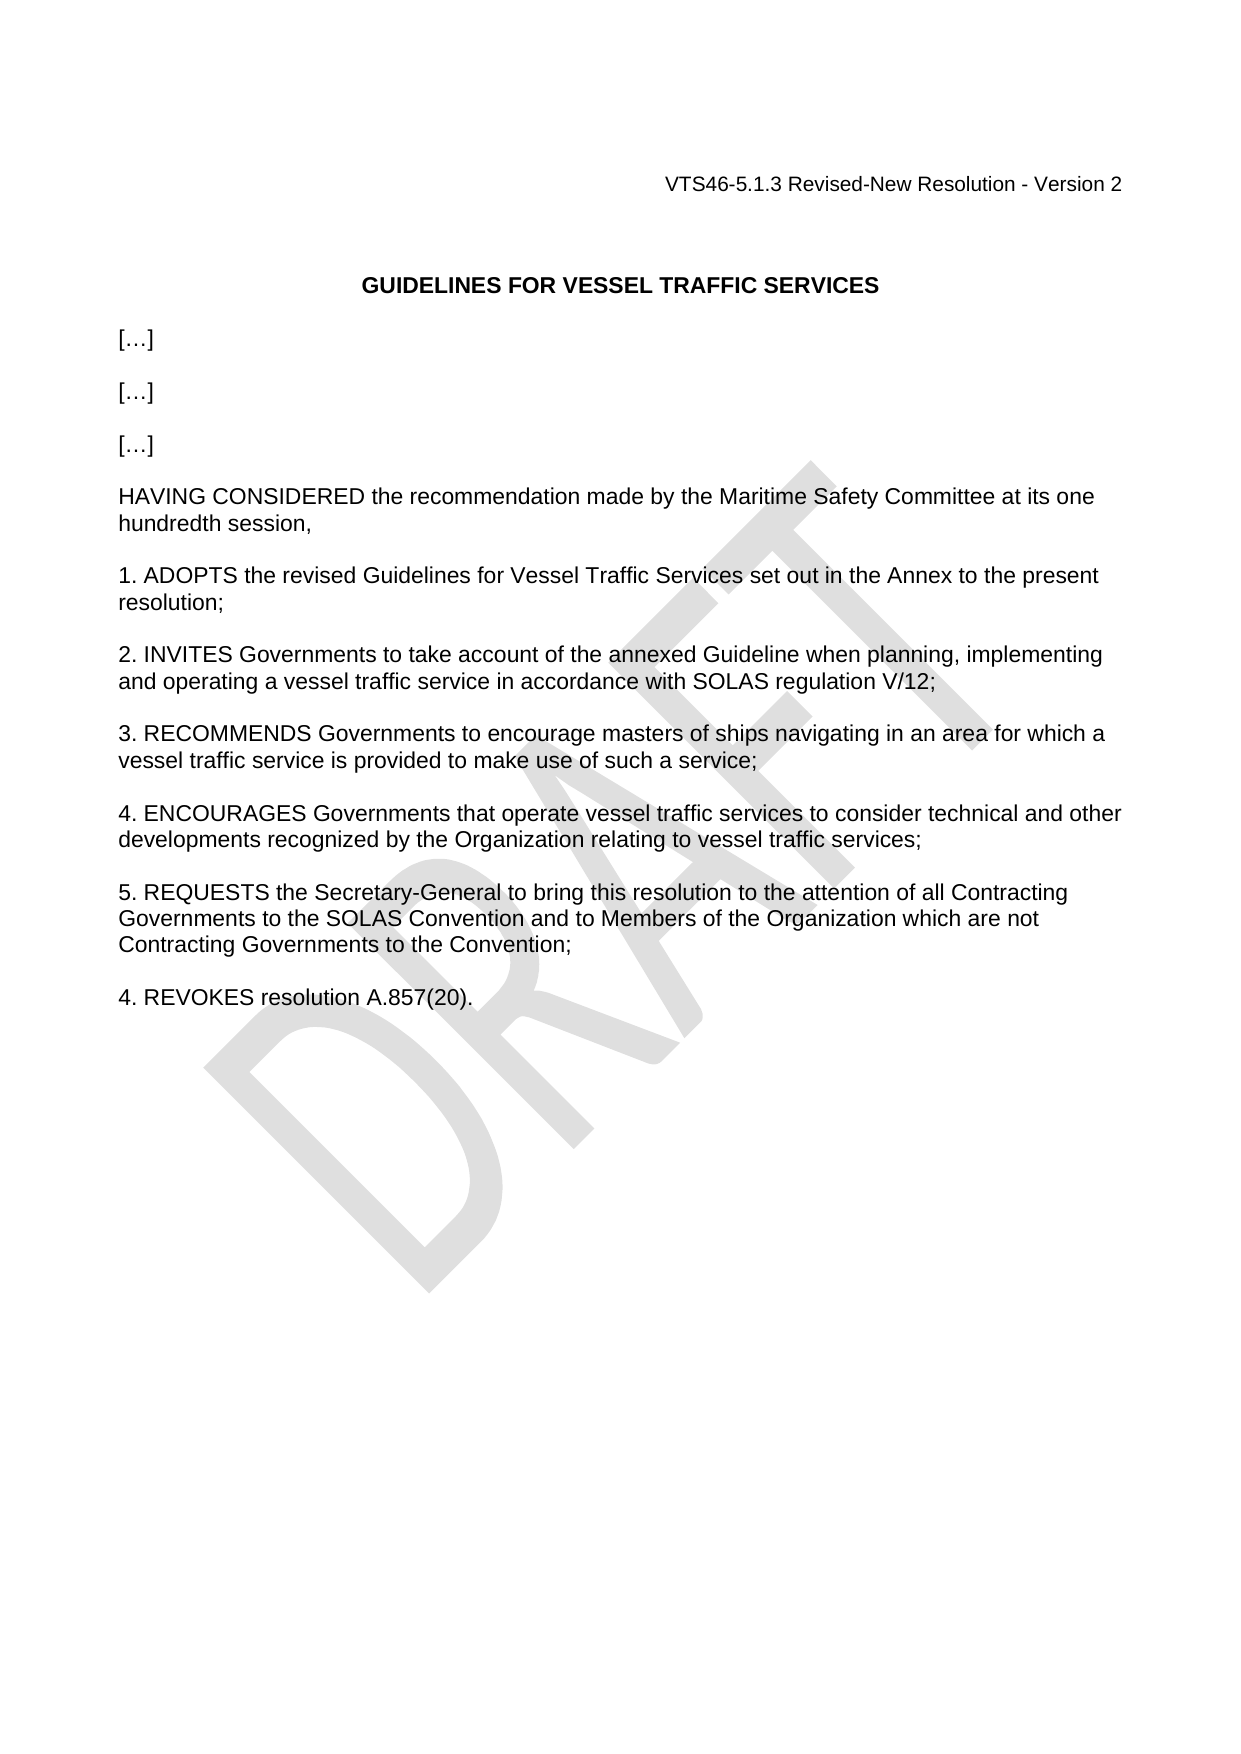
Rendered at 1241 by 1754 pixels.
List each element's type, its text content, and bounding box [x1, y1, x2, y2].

text VTS46-5.1.3 Revised-New Resolution - Version 2 [118, 171, 1122, 195]
text […] [118, 431, 1122, 457]
text […] [118, 378, 1122, 404]
text 1. ADOPTS the revised Guidelines for Vessel Traffic Services set out in the Annex to the present resolution; [118, 562, 1122, 615]
text 3. RECOMMENDS Governments to encourage masters of ships navigating in an area for which a vessel traffic service is provided to make use of such a service; [118, 720, 1122, 773]
text 5. REQUESTS the Secretary-General to bring this resolution to the attention of all Contracting Governments to the SOLAS Convention and to Members of the Organization which are not Contracting Governments to the Convention; [118, 878, 1122, 958]
text GUIDELINES FOR VESSEL TRAFFIC SERVICES [222, 272, 1018, 299]
text 4. REVOKES resolution A.857(20). [118, 984, 1122, 1010]
text […] [118, 325, 1122, 351]
text HAVING CONSIDERED the recommendation made by the Maritime Safety Committee at its one hundredth session, [118, 483, 1122, 536]
text 4. ENCOURAGES Governments that operate vessel traffic services to consider technical and other developments recognized by the Organization relating to vessel traffic services; [118, 799, 1122, 852]
text 2. INVITES Governments to take account of the annexed Guideline when planning, implementing and operating a vessel traffic service in accordance with SOLAS regulation V/12; [118, 641, 1122, 694]
